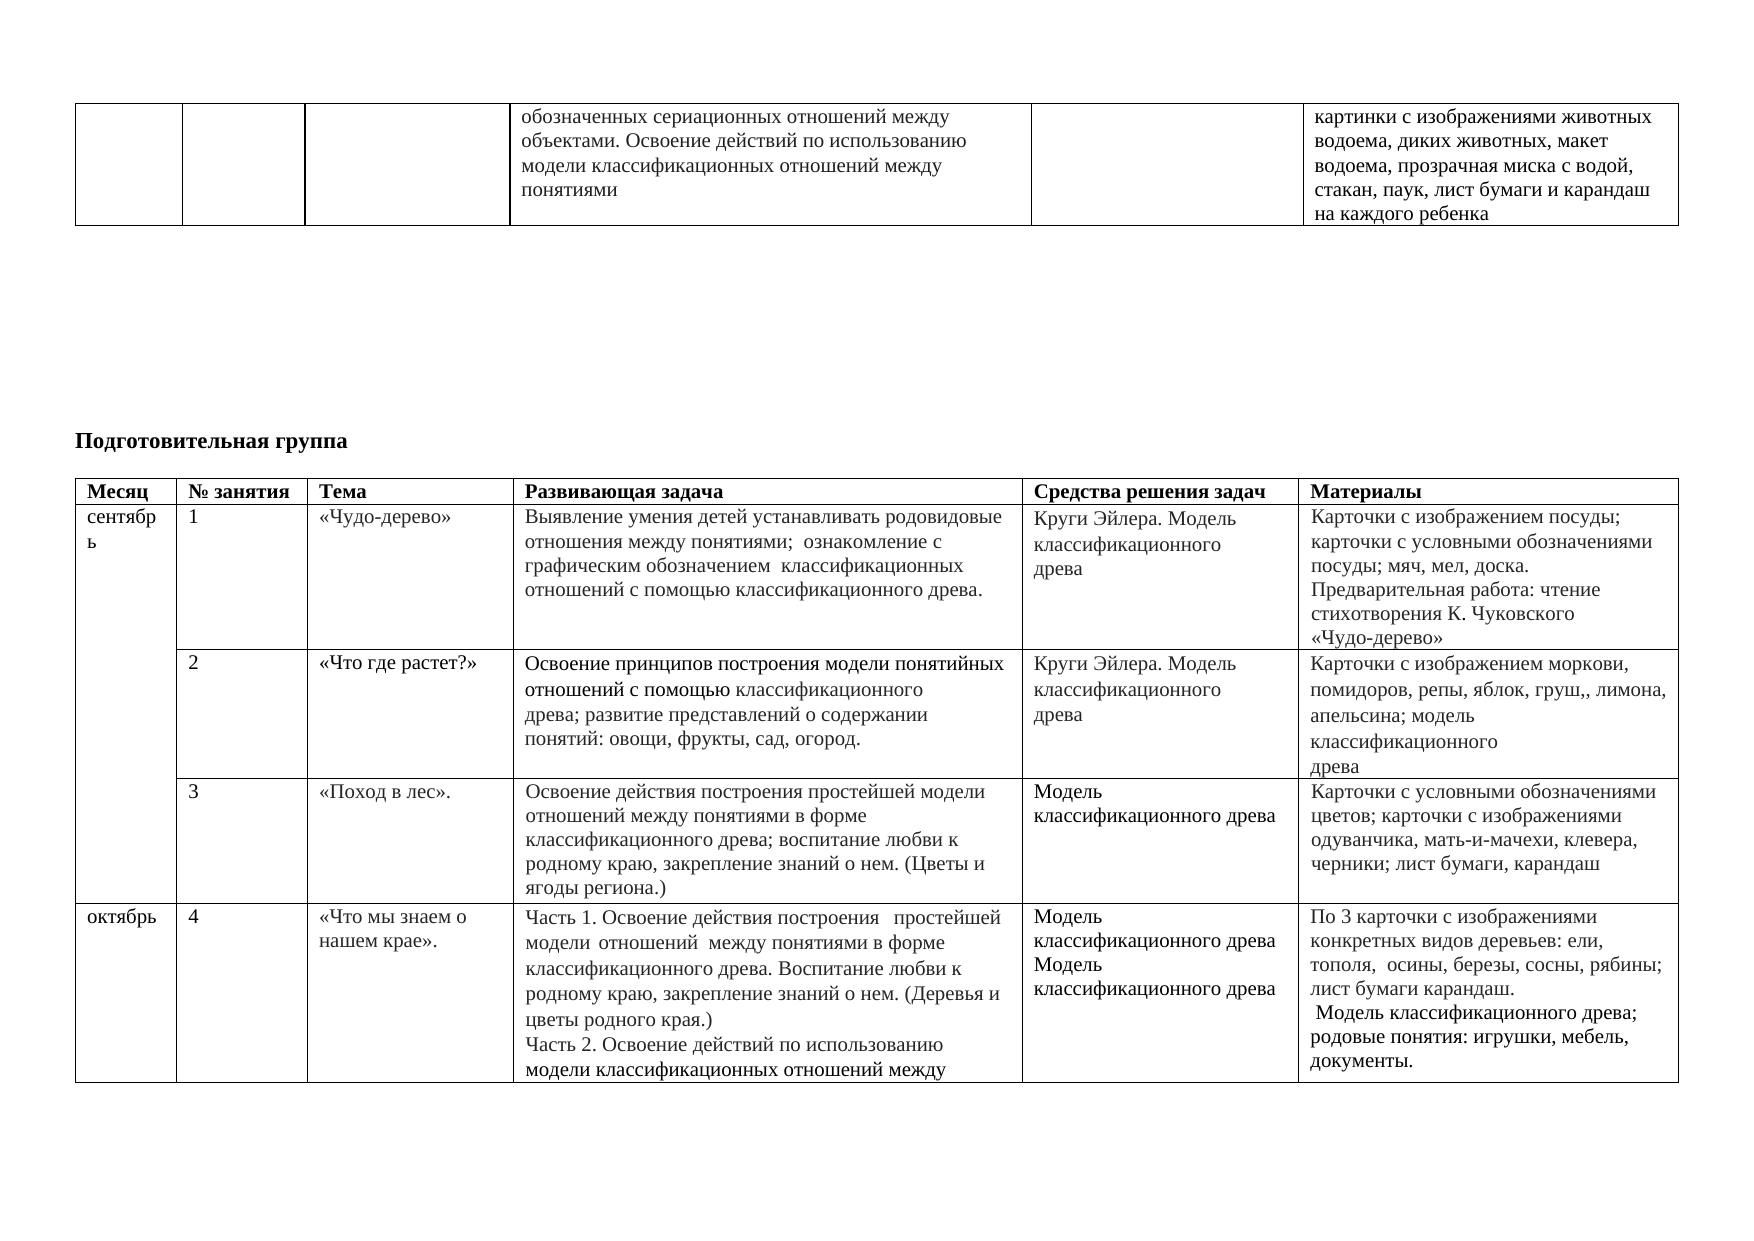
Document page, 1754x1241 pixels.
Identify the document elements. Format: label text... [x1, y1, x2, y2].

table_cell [1023, 904, 1298, 1082]
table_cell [308, 904, 513, 1082]
table_cell «Поход в лес». [308, 779, 513, 903]
table_cell Карточки с изображением моркови, помидоров, репы, яблок, груш,, лимона, апельсина; модель классификационного древа [1359, 650, 1678, 778]
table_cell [1299, 904, 1678, 1082]
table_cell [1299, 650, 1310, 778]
table_cell октябрь [76, 904, 176, 1082]
table_cell 4 [177, 904, 307, 1082]
table_header Материалы [1299, 479, 1678, 503]
table_cell Модель классификационного древа [1023, 779, 1298, 903]
table_cell 3 [177, 779, 307, 903]
table_cell 2 [177, 650, 307, 778]
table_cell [1304, 104, 1678, 225]
table_cell 33 [183, 104, 304, 225]
table_cell сентябрь [76, 505, 176, 903]
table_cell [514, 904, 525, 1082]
table_header Тема [308, 479, 513, 503]
table_cell «Что где растет?» [308, 650, 513, 778]
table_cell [306, 104, 509, 225]
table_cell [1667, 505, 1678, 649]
text Подготовительная группа [75, 427, 1679, 454]
table_cell Круги Эйлера. Модель классификационного древа [1023, 505, 1298, 649]
table_header Месяц [76, 479, 176, 503]
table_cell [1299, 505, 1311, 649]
table_cell Круги Эйлера. Модель классификационного древа [1023, 650, 1298, 778]
table_cell Освоение действия построения простейшей модели отношений между понятиями в форме классификационного древа; воспитание любви к родному краю, закрепление знаний о нем. (Цветы и ягоды региона.) [514, 779, 1022, 903]
table_cell 1 [177, 505, 307, 649]
table_cell Карточки с условными обозначениями цветов; карточки с изображениями одуванчика, мать-и-мачехи, клевера, черники; лист бумаги, карандаш [1299, 779, 1678, 903]
table_cell Выявление умения детей устанавливать родовидовые отношения между понятиями; ознакомление с графическим обозначением классификационных отношений с помощью классификационного древа. [514, 505, 1022, 649]
table_cell «Чудо-дерево» [308, 505, 513, 649]
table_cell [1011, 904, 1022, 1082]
table_header № занятия [177, 479, 307, 503]
table_header Средства решения задач [1023, 479, 1298, 503]
table_cell [1032, 104, 1303, 225]
table_header Развивающая задача [514, 479, 1022, 503]
table_cell Освоение принципов построения модели понятийных отношений с помощью классификационного древа; развитие представлений о содержании понятий: овощи, фрукты, сад, огород. [514, 650, 1022, 778]
